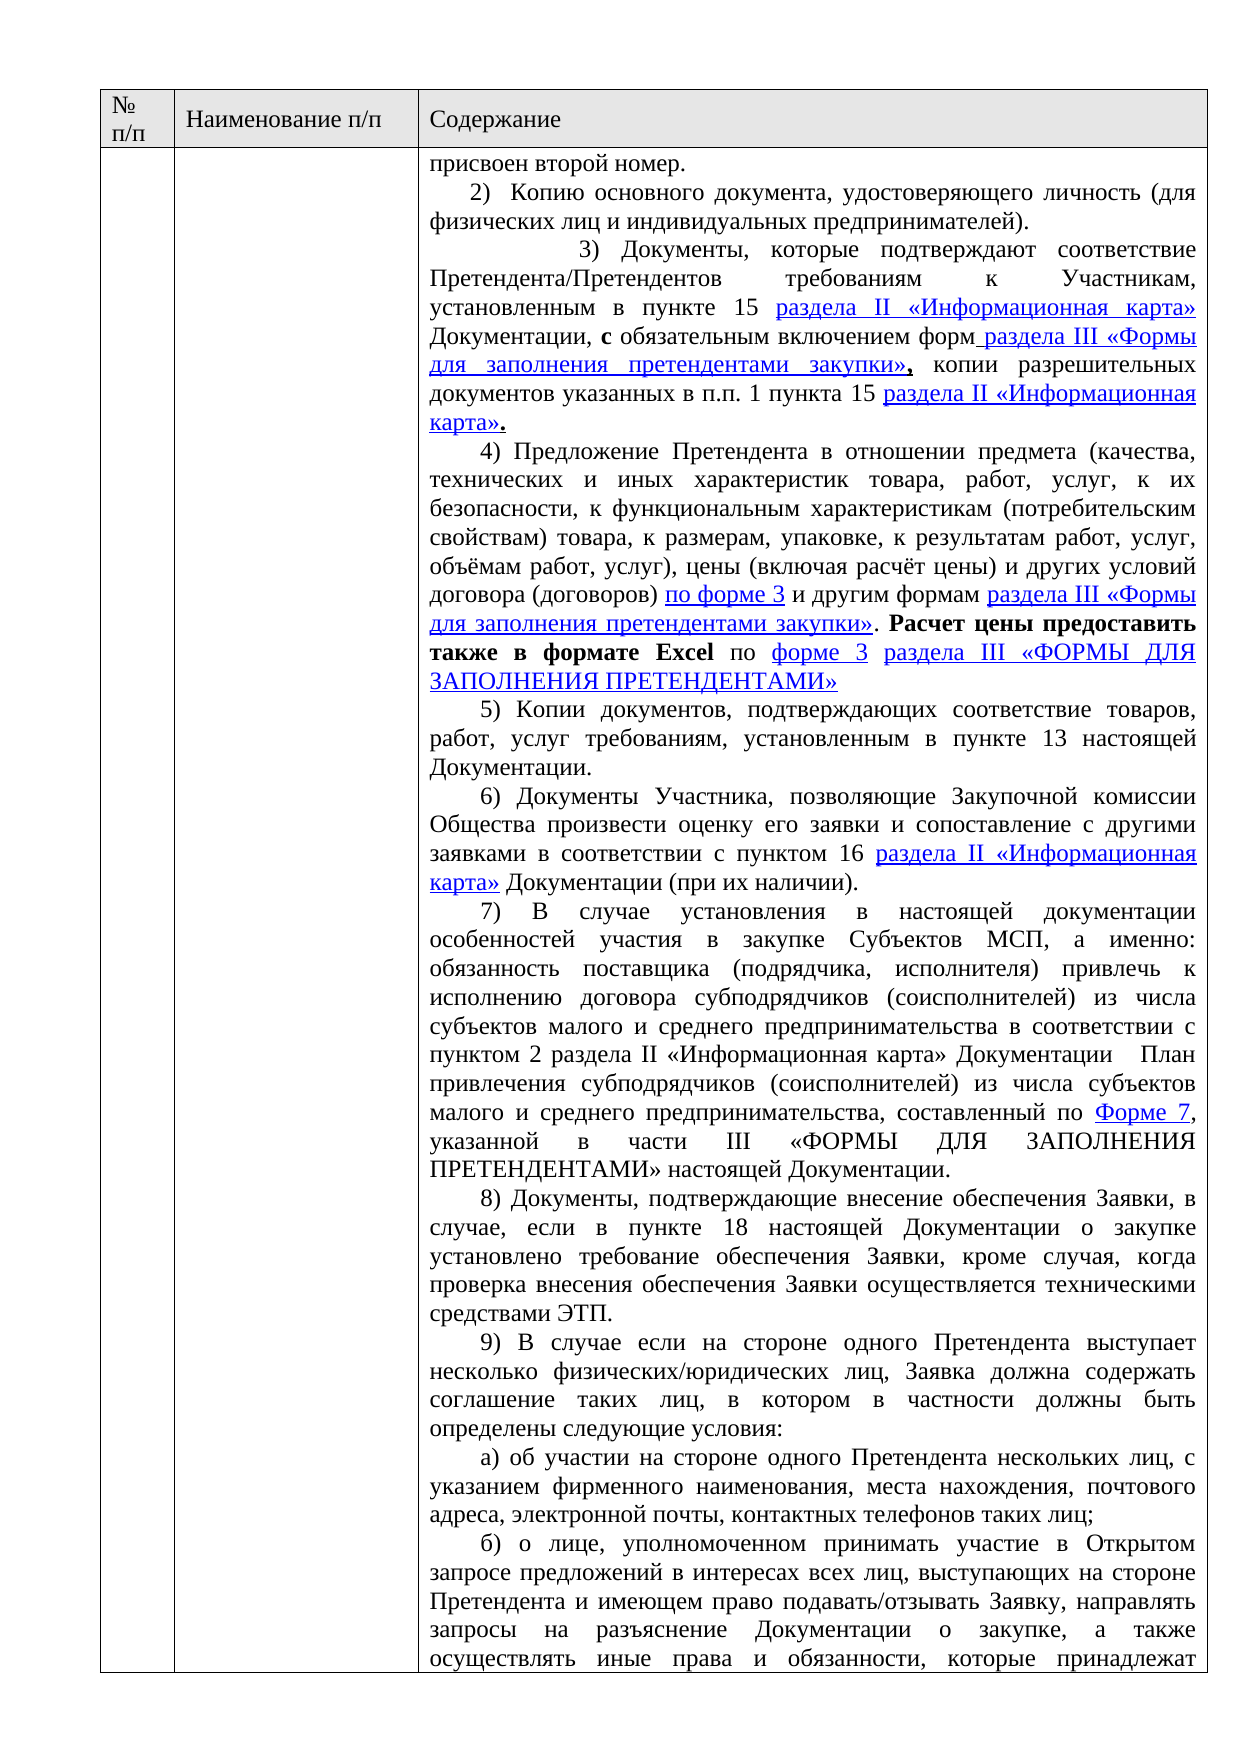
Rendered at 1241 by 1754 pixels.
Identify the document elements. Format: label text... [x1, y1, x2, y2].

table_header Наименование п/п [175, 90, 418, 147]
table_header № п/п [101, 90, 174, 147]
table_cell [175, 148, 418, 1672]
table_cell [101, 148, 174, 1672]
table_header Содержание [419, 90, 1207, 147]
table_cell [419, 148, 1207, 1672]
